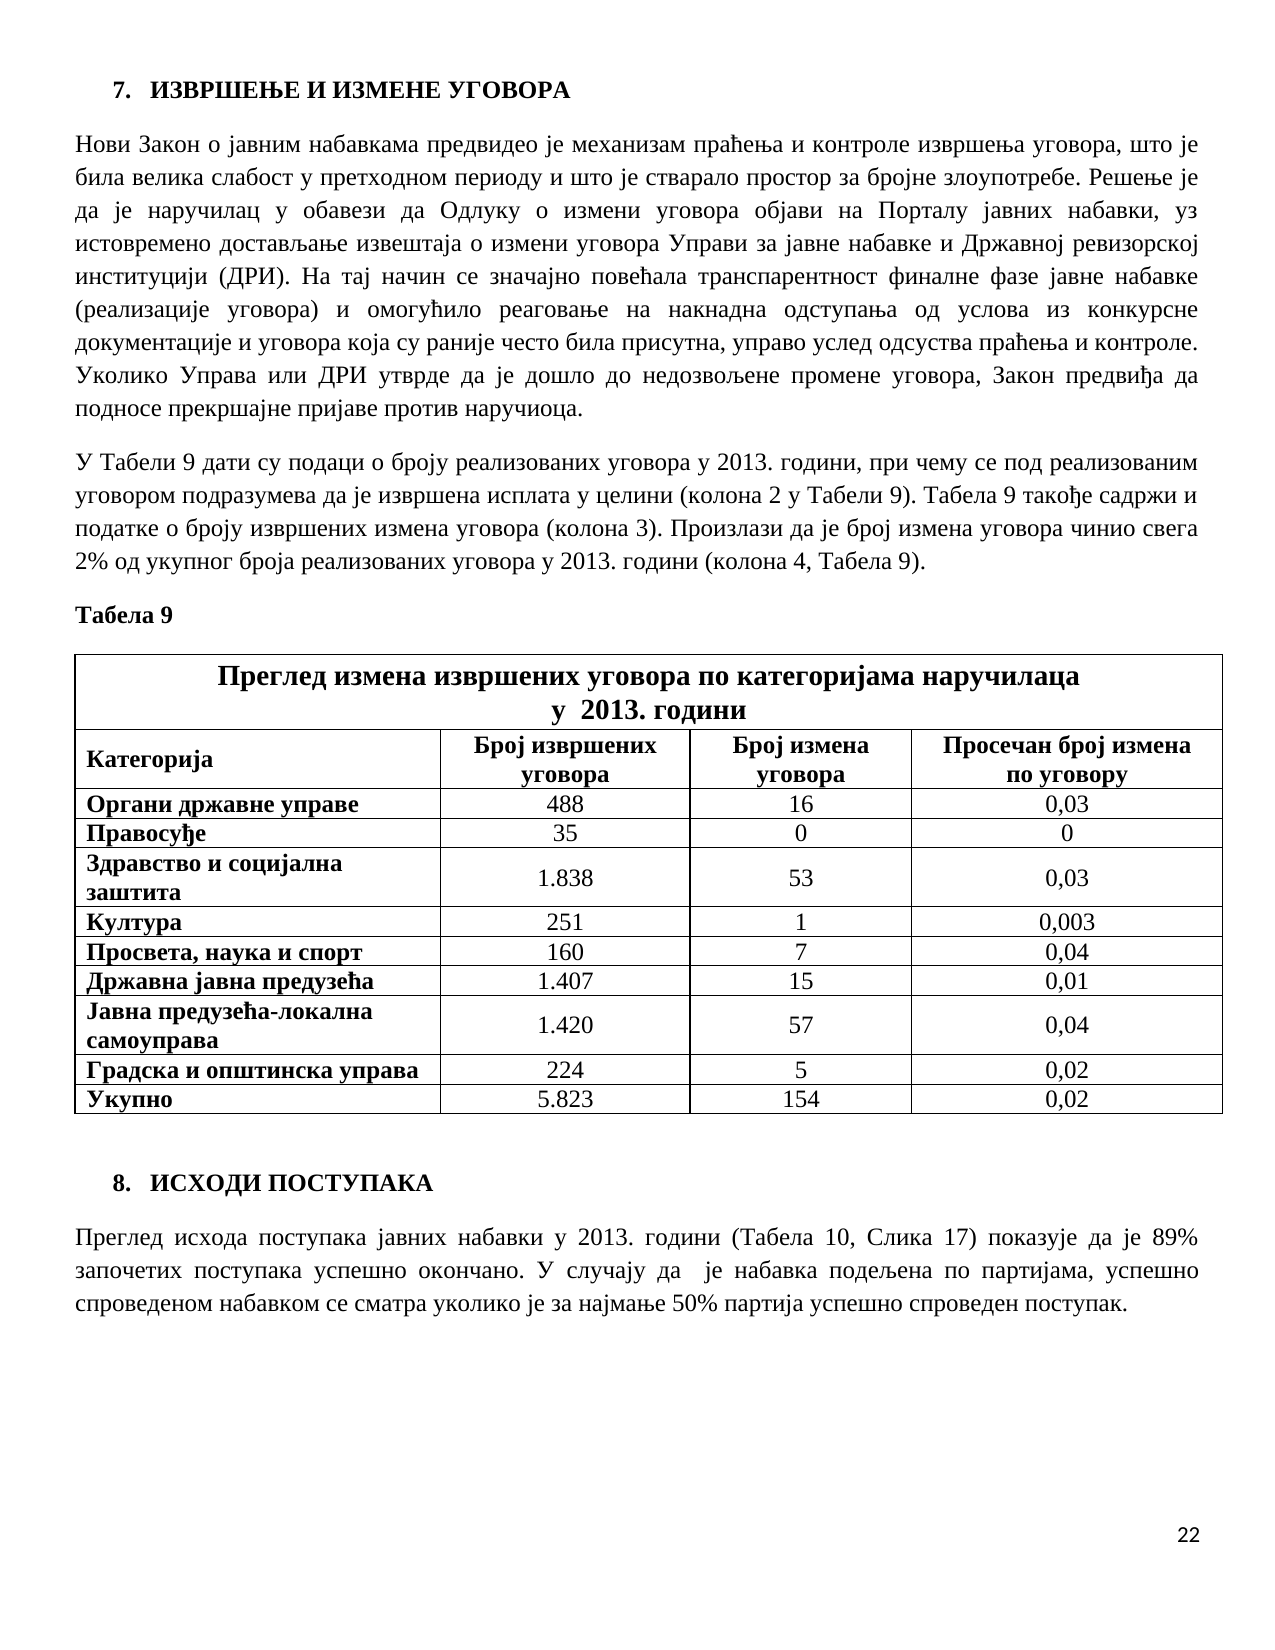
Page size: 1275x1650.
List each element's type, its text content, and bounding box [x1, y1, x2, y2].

table_cell 7 [691, 937, 911, 965]
text Нови Закон о јавним набавкама предвидео је механизам праћења и контроле извршења уговора, што је била велика слабост у претходном периоду и што је стварало простор за бројне злоупотребе. Решење је да је наручилац у обавези да Одлуку о измени уговора објави на Порталу јавних набавки, уз истовремено достављање извештаја о измени уговора Управи за јавне набавке и Државној ревизорској институцији (ДРИ). На тај начин се значајно повећала транспарентност финалне фазе јавне набавке (реализације уговора) и омогућило реаговање на накнадна одступања од услова из конкурсне документације и уговора која су раније често била присутна, управо услед одсуства праћења и контроле. Уколико Управа или ДРИ утврде да је дошло до недозвољене промене уговора, Закон предвиђа да подносе прекршајне пријаве против наручиоца. [75, 129, 1200, 422]
table_cell 1.407 [441, 966, 689, 995]
table_cell 0,003 [912, 907, 1222, 936]
table_cell 1 [691, 907, 911, 936]
table_cell 57 [691, 996, 911, 1054]
table_cell 0,02 [912, 1085, 1222, 1113]
table_cell 154 [691, 1085, 911, 1113]
table_cell Број измена уговора [691, 730, 911, 788]
table_cell Јавна предузећа-локална самоуправа [76, 996, 440, 1054]
table_cell 5 [691, 1055, 911, 1083]
table_cell Просвета, наука и спорт [76, 937, 440, 965]
table_cell Просечан број измена по уговору [912, 730, 1222, 788]
table_cell 224 [441, 1055, 689, 1083]
text У Табели 9 дати су подаци о броју реализованих уговора у 2013. години, при чему се под реализованим уговором подразумева да је извршена исплата у целини (колона 2 у Табели 9). Табела 9 такође садржи и податке о броју извршених измена уговора (колона 3). Произлази да је број измена уговора чинио свега 2% од укупног броја реализованих уговора у 2013. години (колона 4, Табела 9). [75, 447, 1200, 575]
table_cell Култура [76, 907, 440, 936]
table_cell 1.420 [441, 996, 689, 1054]
table_cell Категорија [76, 730, 440, 788]
table_cell Здравство и социјална заштита [76, 848, 440, 906]
table_cell 53 [691, 848, 911, 906]
table_cell Правосуђе [76, 819, 440, 847]
table_cell 0,02 [912, 1055, 1222, 1083]
table_cell Органи државне управе [76, 789, 440, 817]
table_cell 0 [912, 819, 1222, 847]
text Преглед исхода поступака јавних набавки у 2013. години (Табела 10, Слика 17) показује да је 89% започетих поступака успешно окончано. У случају да је набавка подељена по партијама, успешно спроведеном набавком се сматра уколико је за најмање 50% партија успешно спроведен поступак. [75, 1222, 1200, 1317]
table_cell 251 [441, 907, 689, 936]
table_cell 1.838 [441, 848, 689, 906]
table_cell Државна јавна предузећа [76, 966, 440, 995]
table_cell 0,04 [912, 937, 1222, 965]
table_cell 0,03 [912, 848, 1222, 906]
table_cell 0,03 [912, 789, 1222, 817]
table_cell 488 [441, 789, 689, 817]
list ИЗВРШЕЊЕ И ИЗМЕНЕ УГОВОРА [112, 75, 1200, 104]
table_header Преглед измена извршених уговора по категоријама наручилаца у 2013. години [76, 655, 1222, 729]
table_cell Градска и општинска управа [76, 1055, 440, 1083]
list ИСХОДИ ПОСТУПАКА [112, 1168, 1200, 1197]
table_cell 15 [691, 966, 911, 995]
table_cell Број извршених уговора [441, 730, 689, 788]
table_cell Укупно [76, 1085, 440, 1113]
table_cell 5.823 [441, 1085, 689, 1113]
table_cell 0 [691, 819, 911, 847]
table_cell 16 [691, 789, 911, 817]
text Табела 9 [75, 600, 1200, 628]
table_cell 0,01 [912, 966, 1222, 995]
table_cell 35 [441, 819, 689, 847]
table_cell 0,04 [912, 996, 1222, 1054]
table_cell 160 [441, 937, 689, 965]
